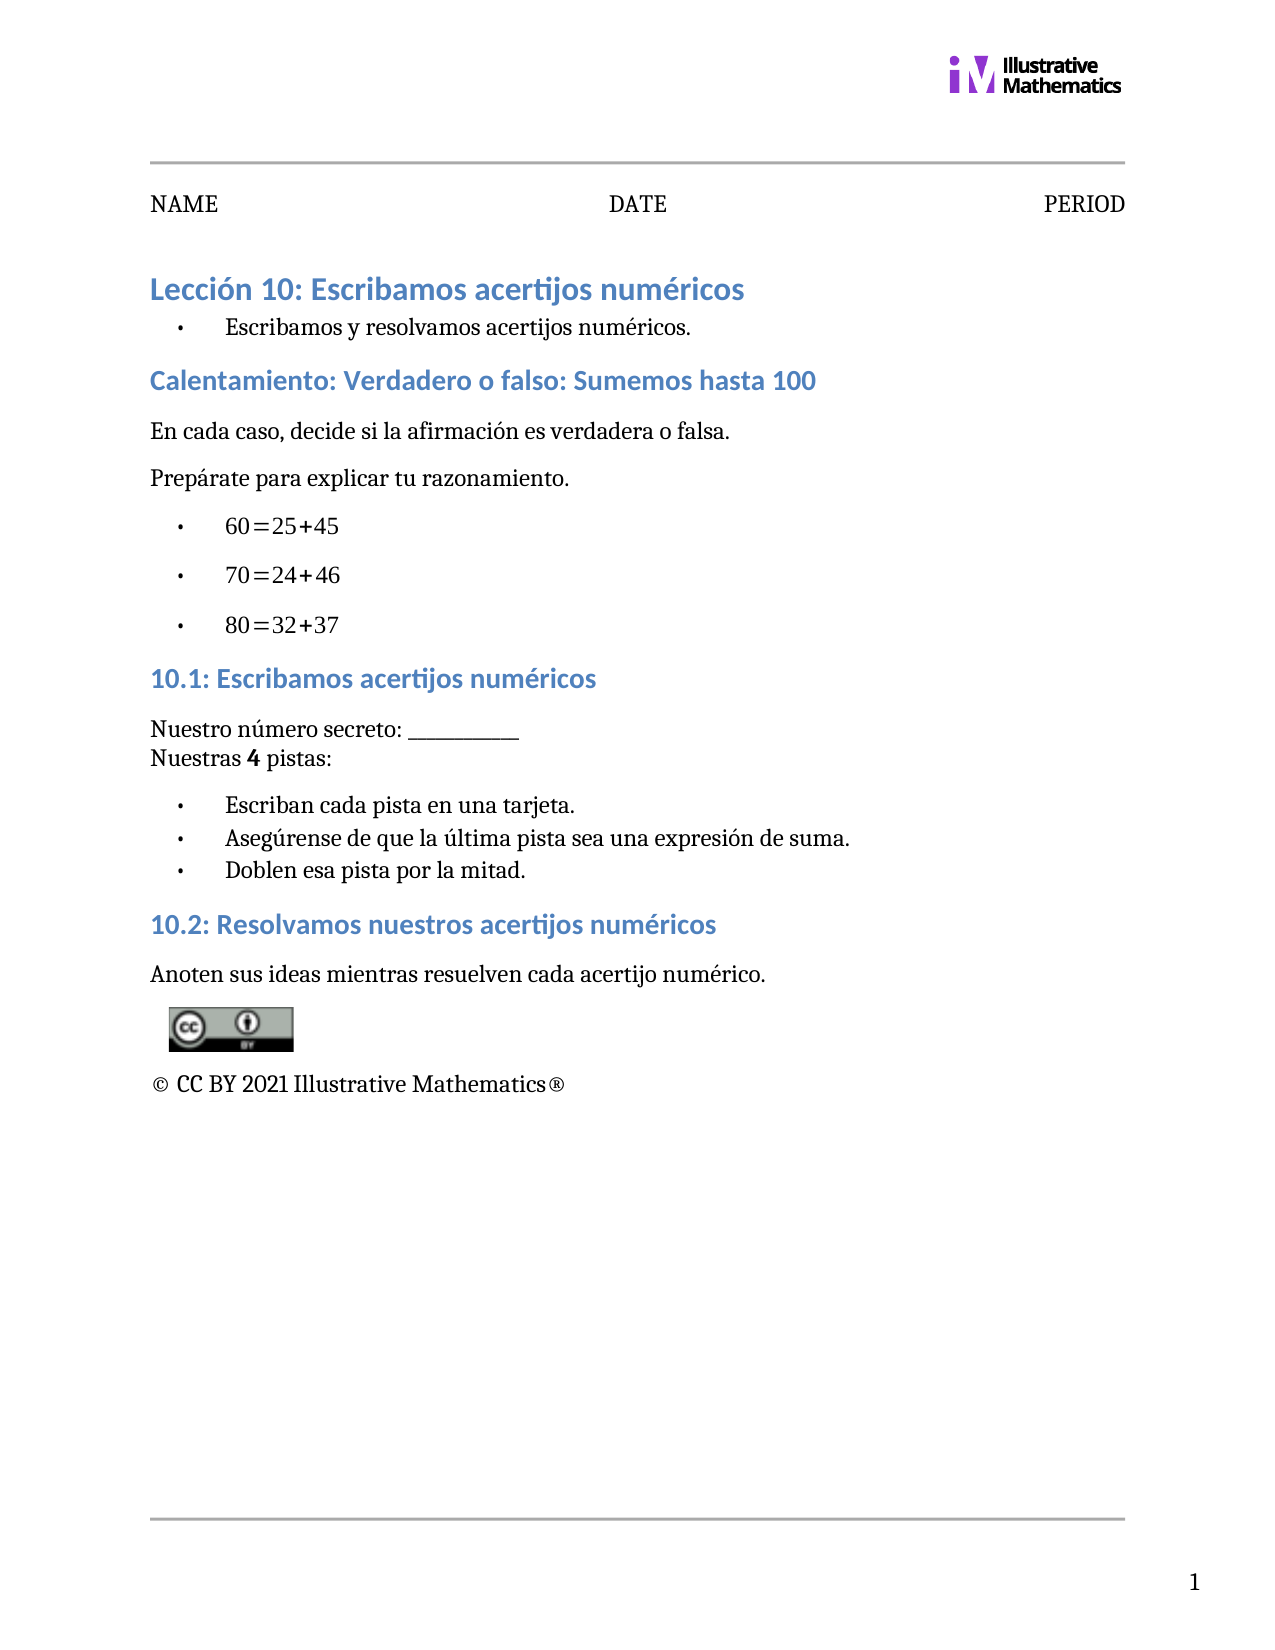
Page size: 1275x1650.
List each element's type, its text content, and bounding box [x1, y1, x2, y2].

list Asegúrense de que la última pista sea una expresión de suma. [175, 824, 1125, 852]
text Anoten sus ideas mientras resuelven cada acertijo numérico. [150, 960, 1125, 989]
picture [168, 1007, 294, 1052]
subtitle Calentamiento: Verdadero o falso: Sumemos hasta 100 [150, 362, 1125, 398]
list Escriban cada pista en una tarjeta. [175, 791, 1125, 820]
subtitle 10.1: Escribamos acertijos numéricos [150, 661, 1125, 696]
text En cada caso, decide si la afirmación es verdadera o falsa. [150, 417, 1125, 446]
list Doblen esa pista por la mitad. [175, 856, 1125, 885]
text © CC BY 2021 Illustrative Mathematics® [150, 1070, 1125, 1099]
list Escribamos y resolvamos acertijos numéricos. [175, 313, 1125, 342]
subtitle 10.2: Resolvamos nuestros acertijos numéricos [150, 906, 1125, 941]
picture [949, 55, 1121, 93]
text Nuestro número secreto: ____________ Nuestras 4 pistas: [150, 715, 1125, 772]
subtitle Lección 10: Escribamos acertijos numéricos [150, 268, 1125, 309]
text Prepárate para explicar tu razonamiento. [150, 464, 1125, 493]
